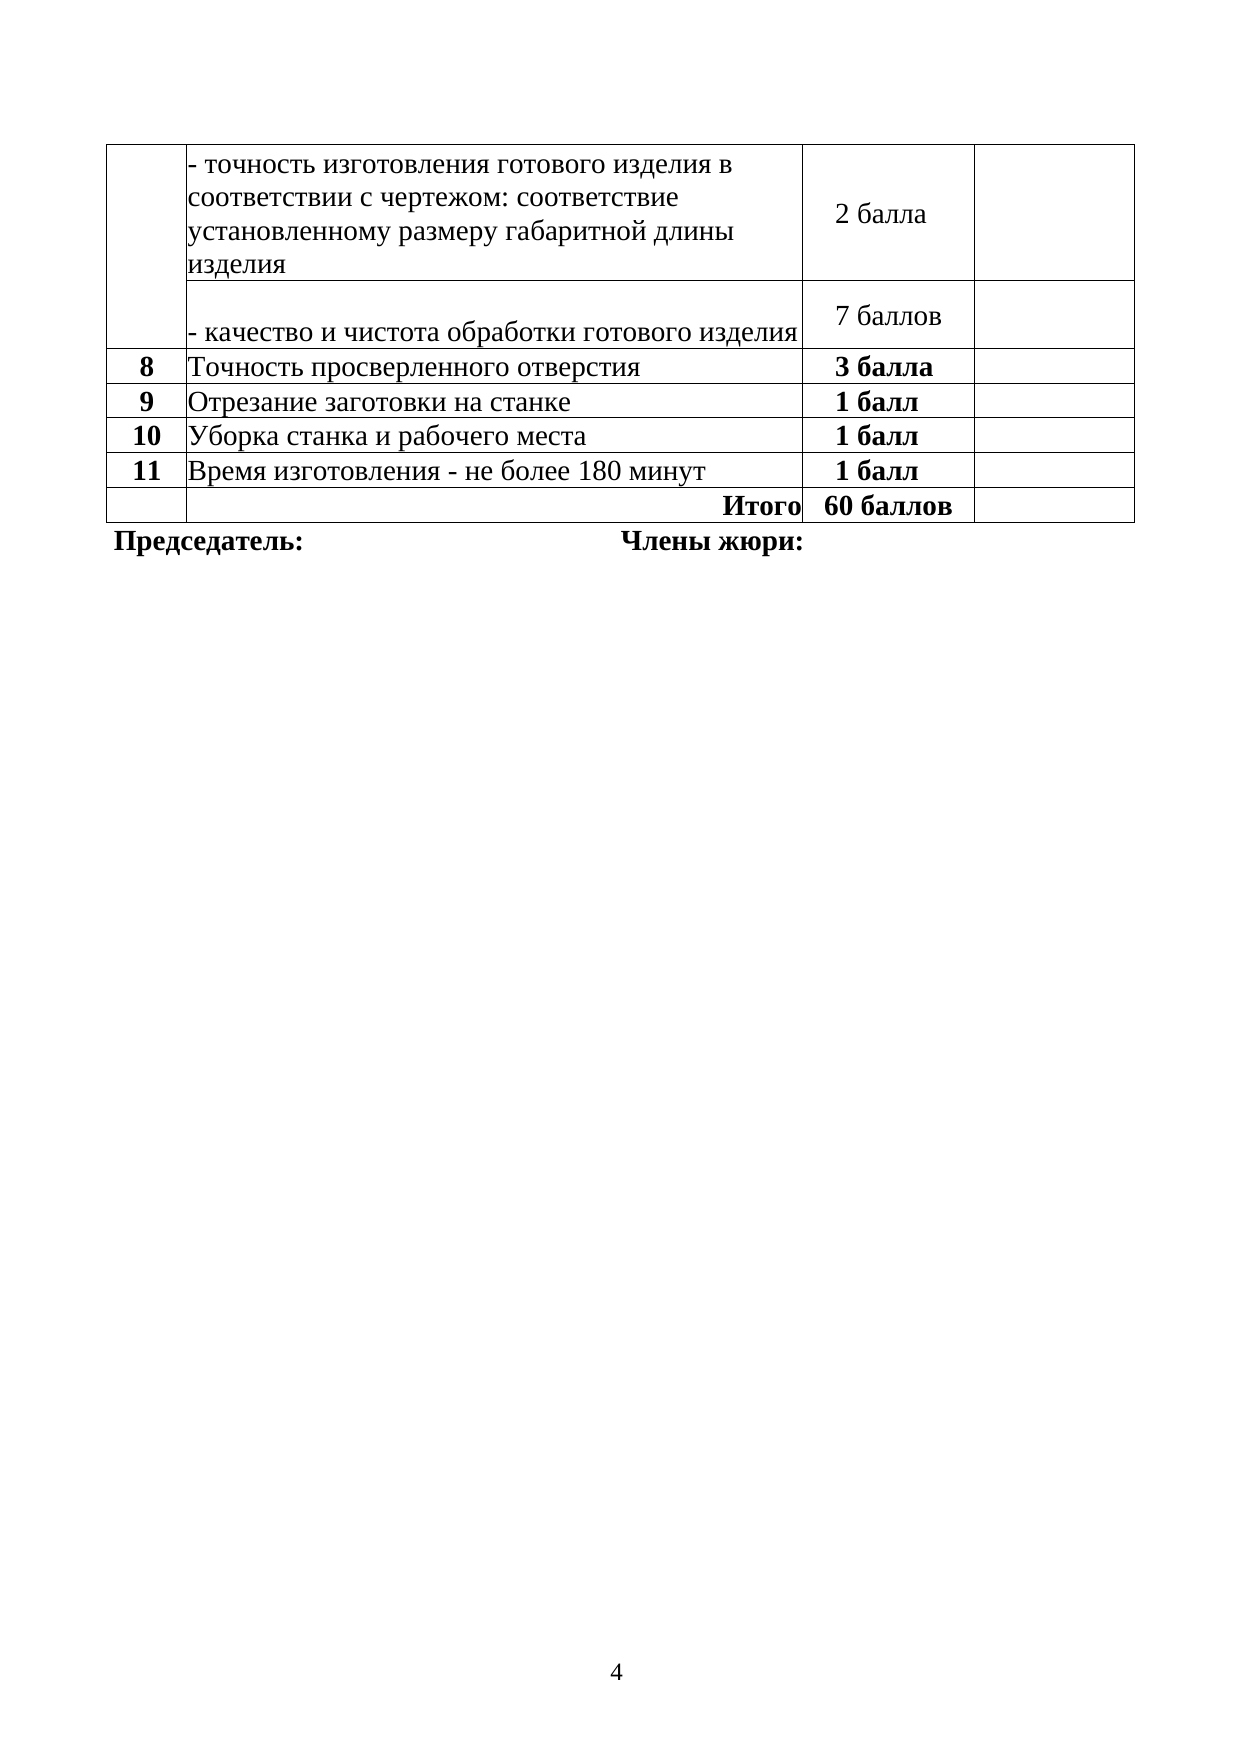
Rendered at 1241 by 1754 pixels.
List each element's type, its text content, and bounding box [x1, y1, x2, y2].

table_cell 9 [107, 384, 186, 417]
table_cell Время изготовления - не более 180 минут [187, 453, 802, 487]
table_cell 7 баллов [803, 281, 974, 348]
text Председатель: Члены жюри: [113, 523, 1137, 556]
table_header - точность изготовления готового изделия в соответствии с чертежом: соответствие установленному размеру габаритной длины изделия [187, 145, 802, 280]
table_header [975, 145, 1134, 280]
table_cell 60 баллов [803, 488, 974, 522]
table_cell [107, 488, 186, 522]
table_cell Уборка станка и рабочего места [187, 418, 802, 452]
table_cell [975, 281, 1134, 348]
table_cell 8 [107, 349, 186, 383]
table_cell [975, 453, 1134, 487]
table_cell [975, 418, 1134, 452]
table_cell Отрезание заготовки на станке [187, 384, 802, 417]
table_header 2 балла [803, 145, 974, 280]
table_cell [975, 488, 1134, 522]
table_cell 1 балл [803, 418, 974, 452]
table_header [107, 145, 186, 348]
table_cell 3 балла [803, 349, 974, 383]
table_cell 1 балл [803, 453, 974, 487]
table_cell 1 балл [803, 384, 974, 417]
table_cell [975, 384, 1134, 417]
table_cell 11 [107, 453, 186, 487]
table_cell Итого [187, 488, 802, 522]
table_cell [975, 349, 1134, 383]
table_cell 10 [107, 418, 186, 452]
table_cell - качество и чистота обработки готового изделия [187, 281, 802, 348]
table_cell Точность просверленного отверстия [187, 349, 802, 383]
